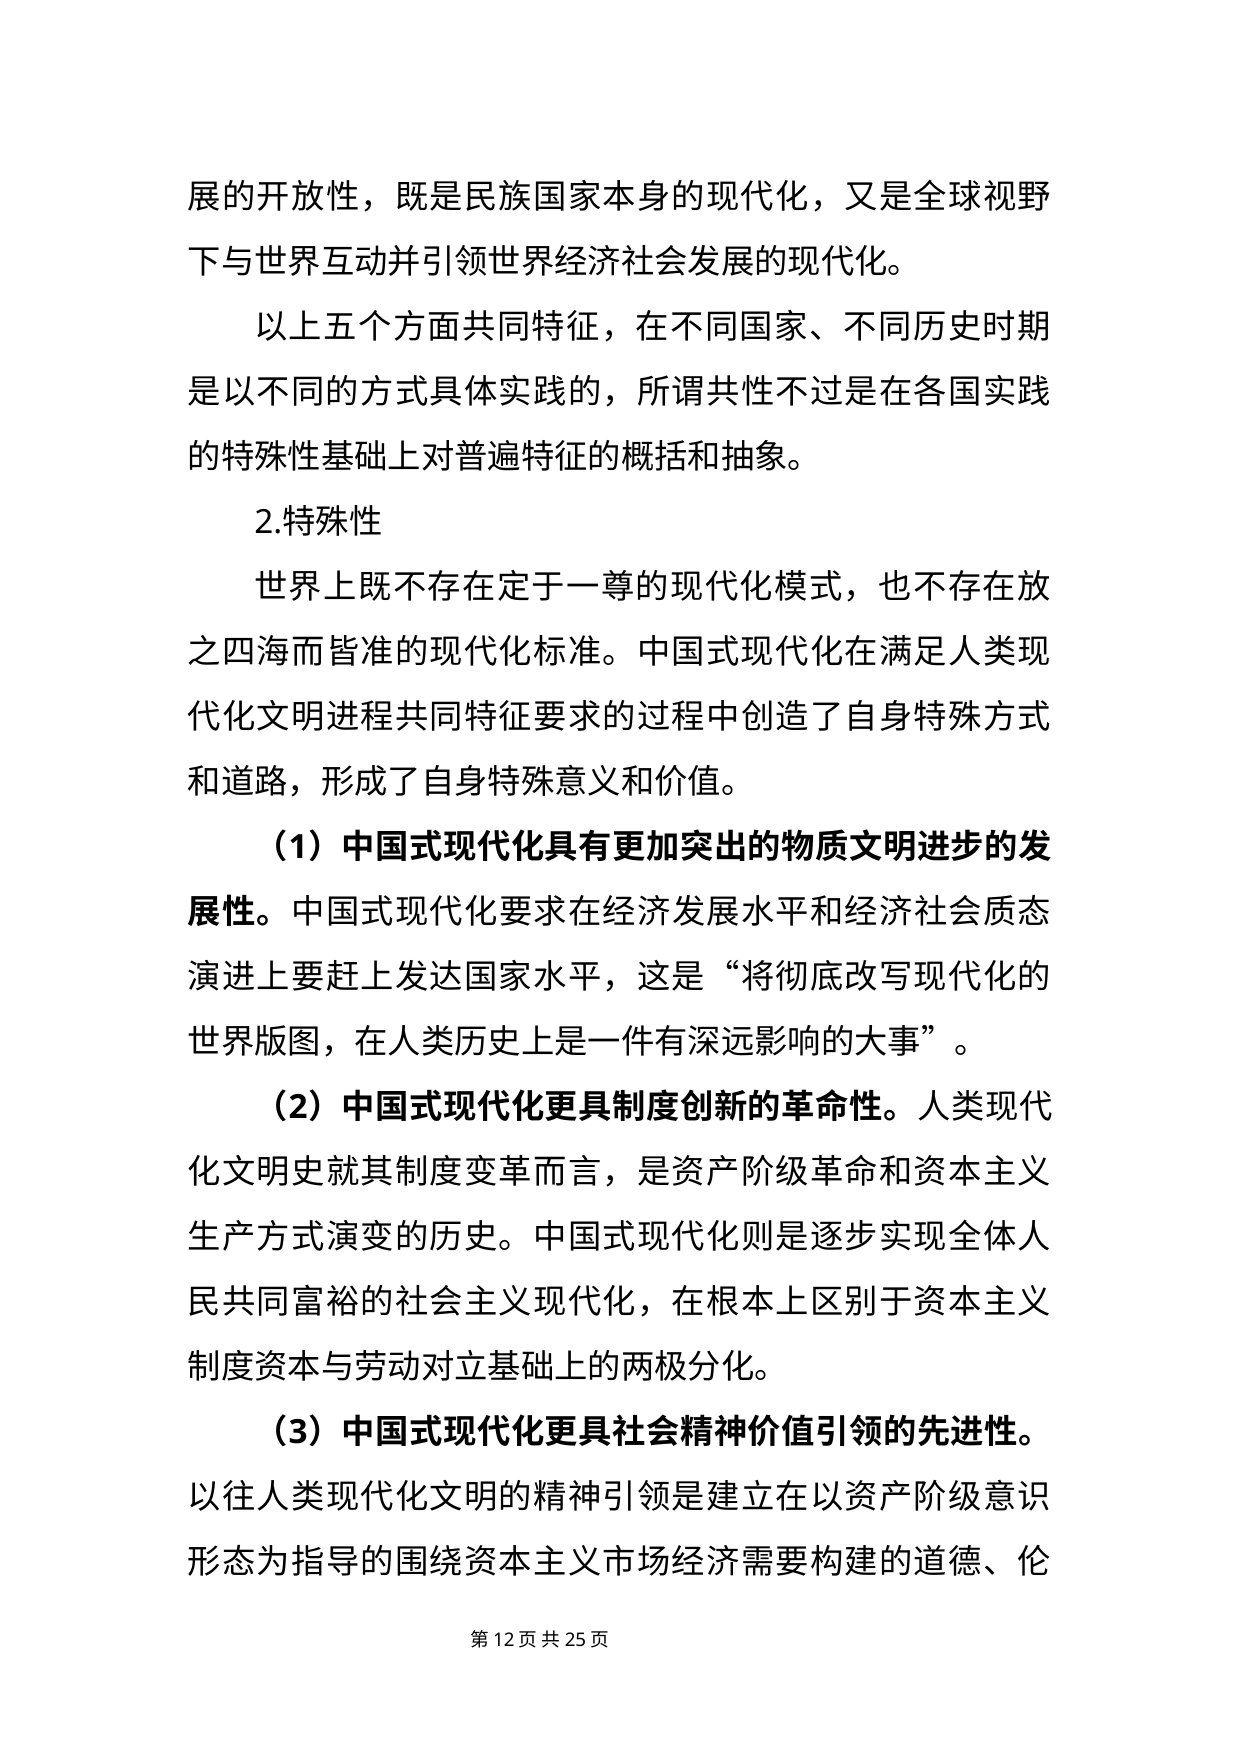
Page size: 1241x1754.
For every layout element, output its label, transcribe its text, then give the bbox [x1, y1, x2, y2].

text 世界上既不存在定于一尊的现代化模式，也不存在放之四海而皆准的现代化标准。中国式现代化在满足人类现代化文明进程共同特征要求的过程中创造了自身特殊方式和道路，形成了自身特殊意义和价值。 [187, 552, 1053, 812]
text （1）中国式现代化具有更加突出的物质文明进步的发展性。中国式现代化要求在经济发展水平和经济社会质态演进上要赶上发达国家水平，这是“将彻底改写现代化的世界版图，在人类历史上是一件有深远影响的大事”。 [187, 812, 1053, 1072]
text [187, 162, 1053, 292]
text 以上五个方面共同特征，在不同国家、不同历史时期是以不同的方式具体实践的，所谓共性不过是在各国实践的特殊性基础上对普遍特征的概括和抽象。 [187, 292, 1053, 487]
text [187, 1397, 1053, 1592]
text 2.特殊性 [187, 487, 1053, 552]
text （2）中国式现代化更具制度创新的革命性。人类现代化文明史就其制度变革而言，是资产阶级革命和资本主义生产方式演变的历史。中国式现代化则是逐步实现全体人民共同富裕的社会主义现代化，在根本上区别于资本主义制度资本与劳动对立基础上的两极分化。 [187, 1072, 1053, 1397]
